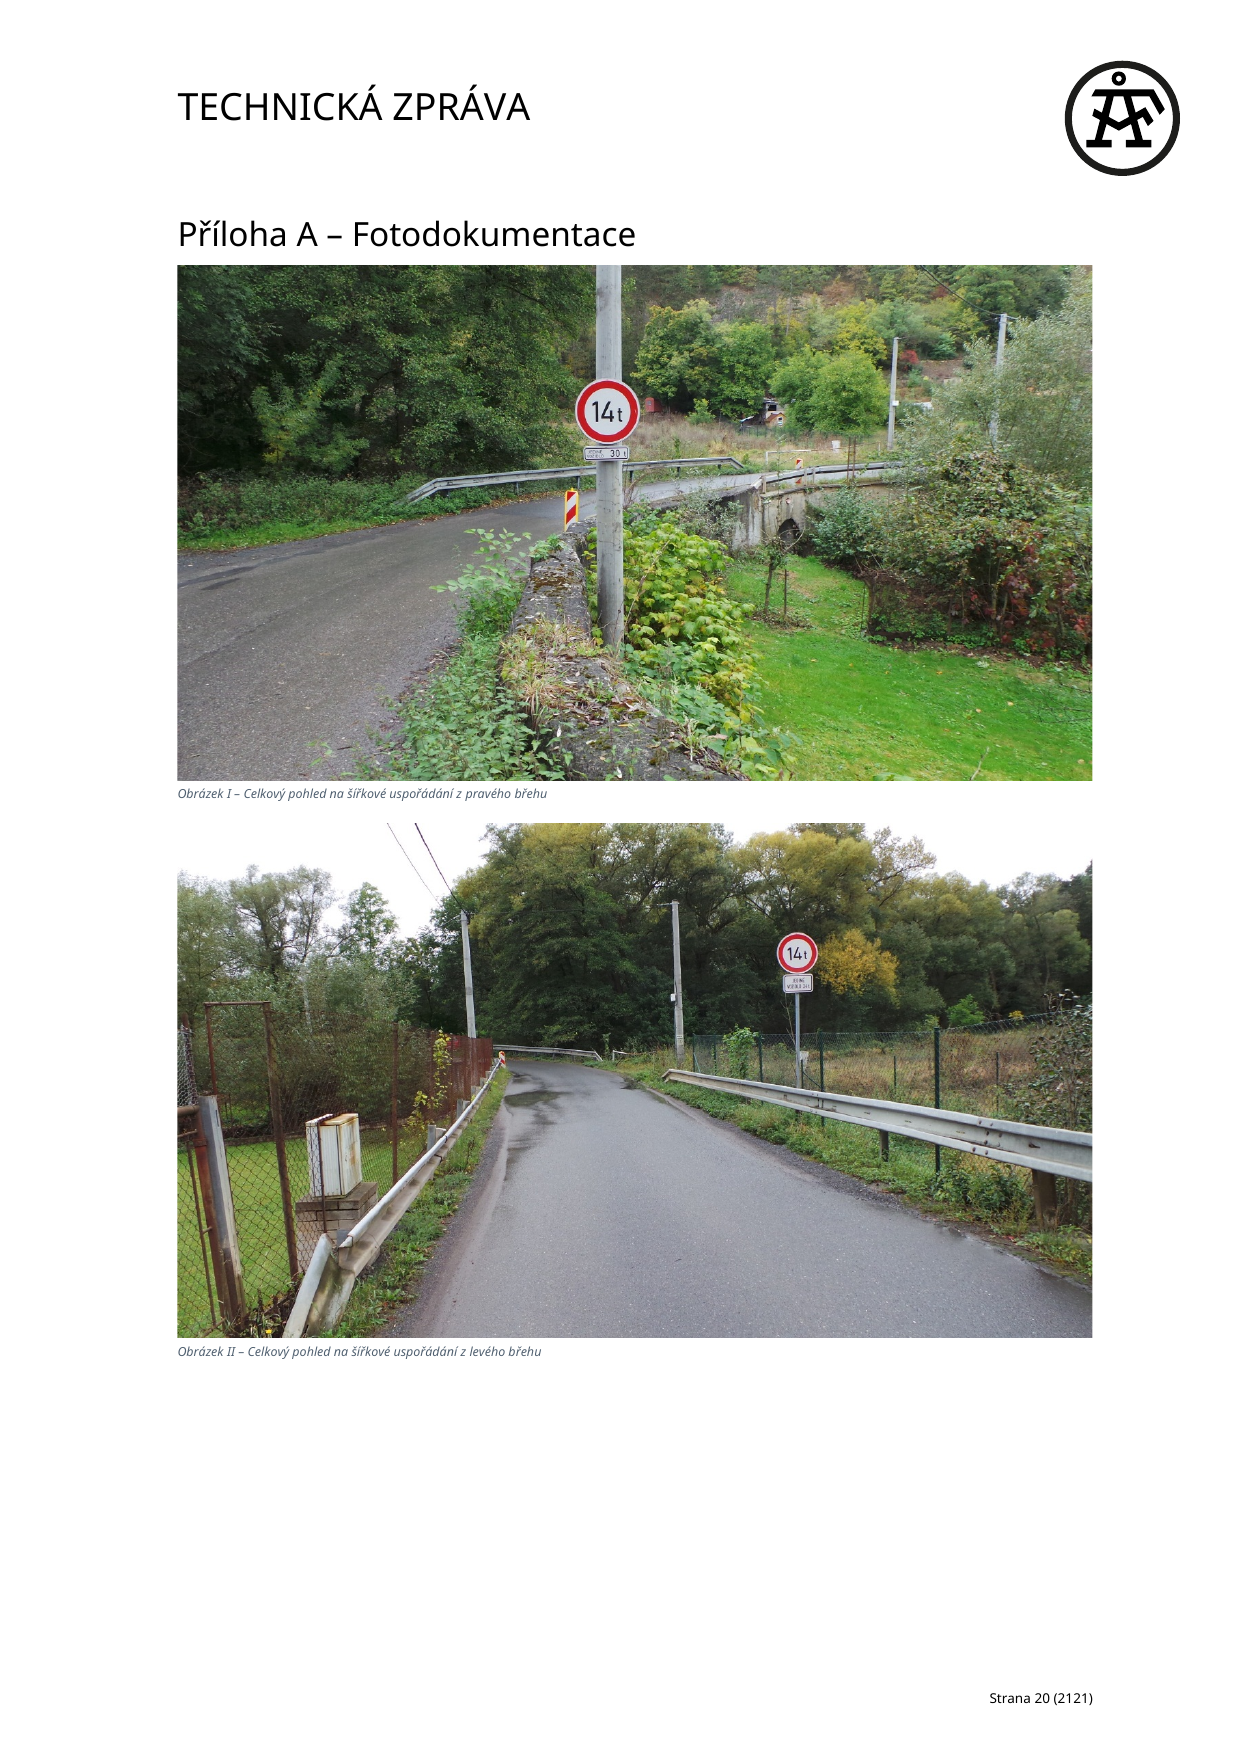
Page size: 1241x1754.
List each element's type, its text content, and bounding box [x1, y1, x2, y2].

picture [177, 265, 1093, 781]
text Obrázek I – Celkový pohled na šířkové uspořádání z pravého břehu [177, 785, 1092, 802]
subtitle Příloha A – Fotodokumentace [177, 211, 1092, 256]
text Obrázek II – Celkový pohled na šířkové uspořádání z levého břehu [177, 1343, 1092, 1360]
picture [177, 823, 1093, 1338]
